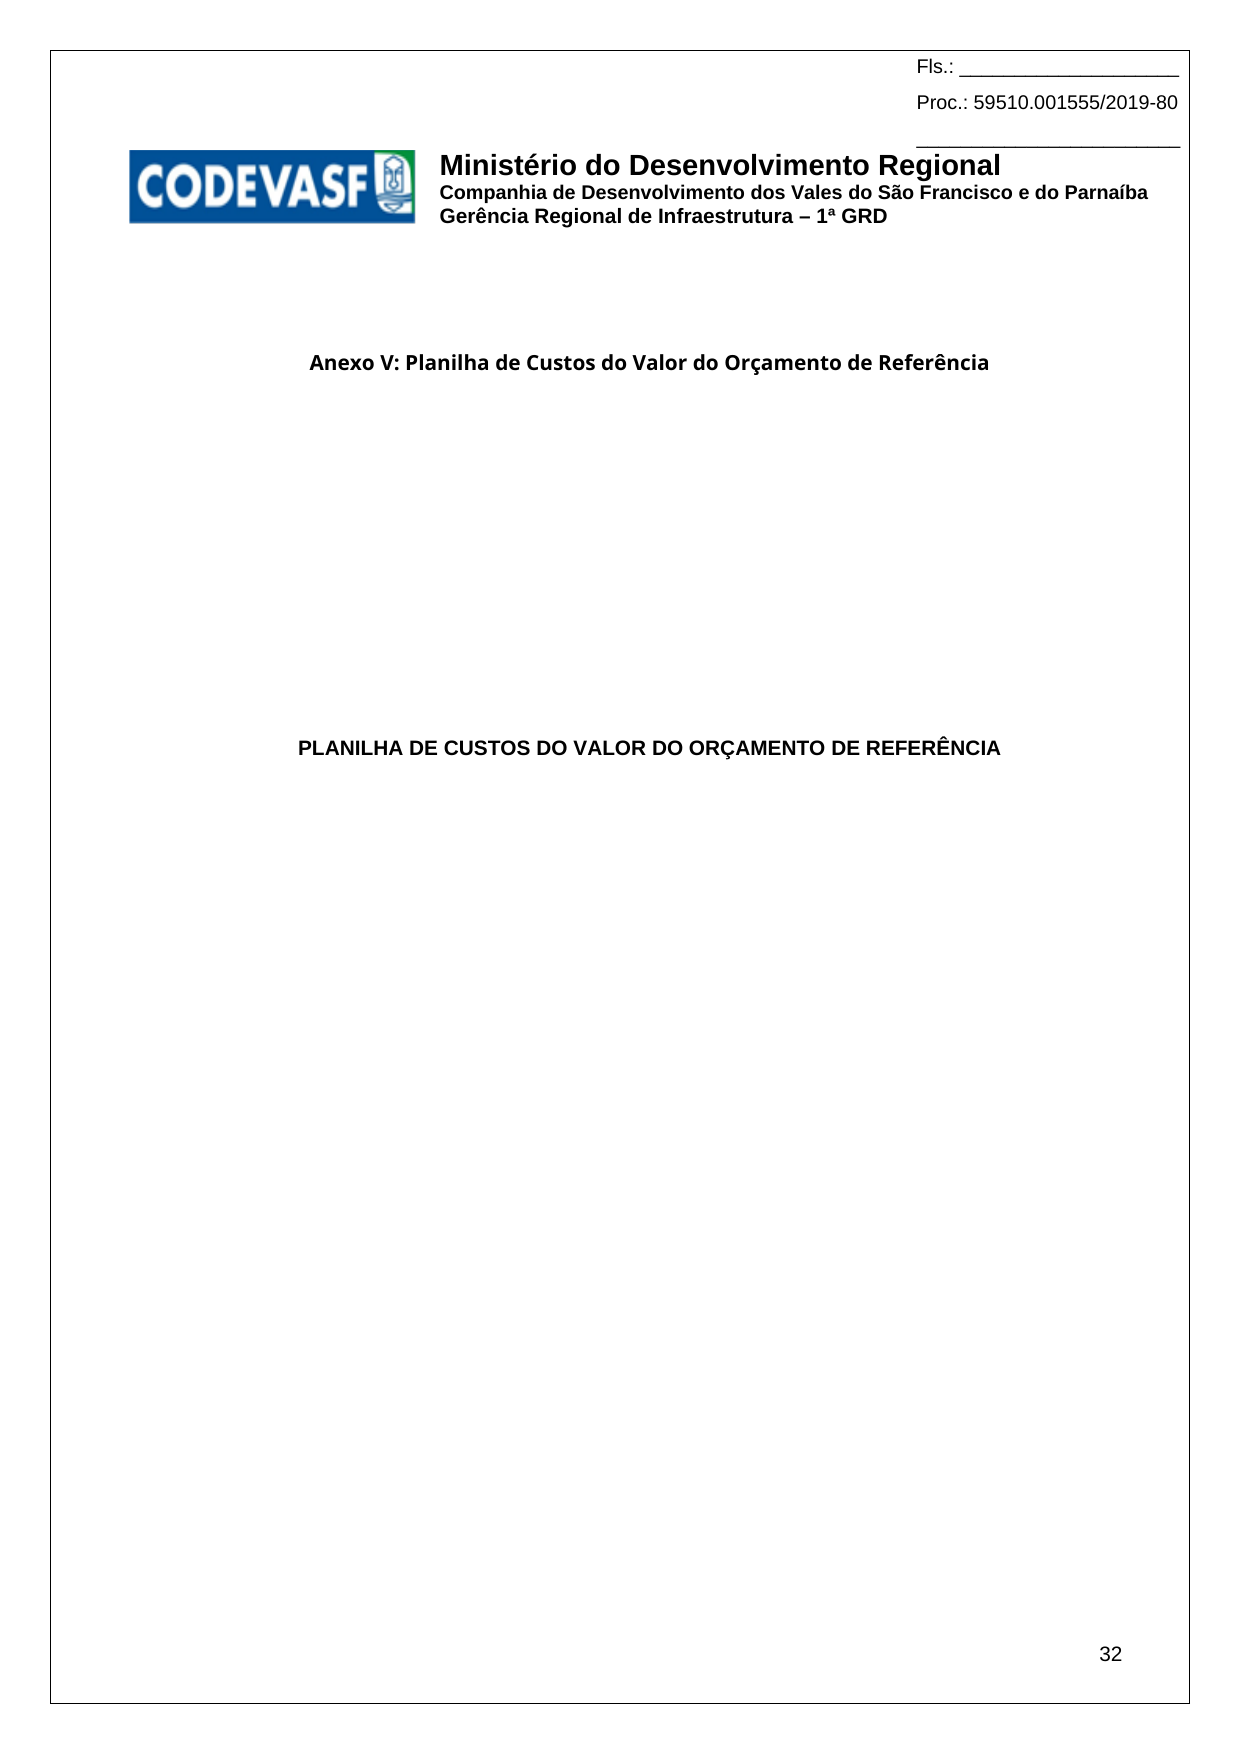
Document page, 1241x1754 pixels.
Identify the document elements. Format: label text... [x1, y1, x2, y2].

text Anexo V: Planilha de Custos do Valor do Orçamento de Referência [177, 348, 1122, 376]
text PLANILHA DE CUSTOS DO VALOR DO ORÇAMENTO DE REFERÊNCIA [177, 735, 1122, 759]
picture [129, 150, 417, 226]
